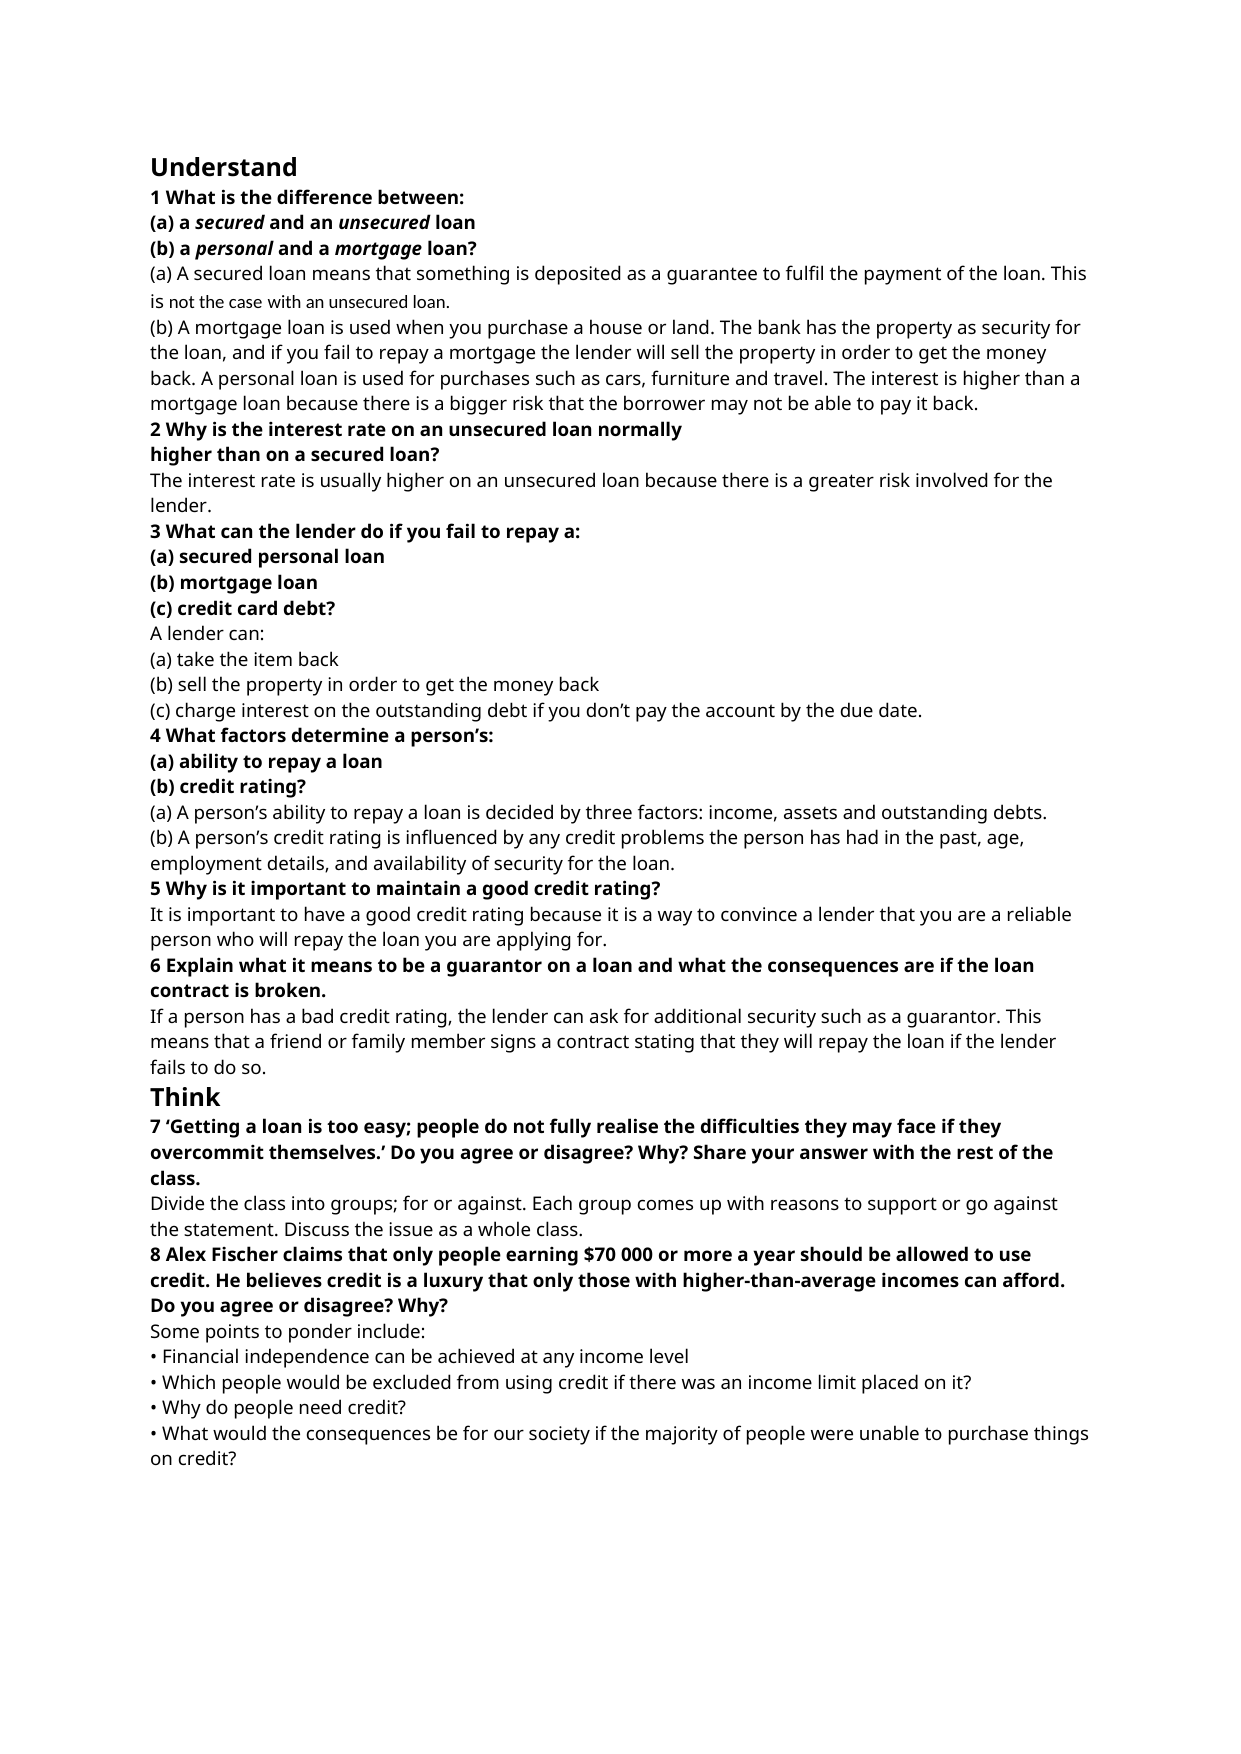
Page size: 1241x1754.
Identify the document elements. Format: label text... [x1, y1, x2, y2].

text 5 Why is it important to maintain a good credit rating? [150, 876, 1090, 901]
text 1 What is the difference between: [150, 184, 1090, 209]
text (c) charge interest on the outstanding debt if you don’t pay the account by the due date. [150, 697, 1090, 722]
text 3 What can the lender do if you fail to repay a: [150, 518, 1090, 544]
text (b) mortgage loan [150, 569, 1090, 595]
text (a) take the item back [150, 646, 1090, 671]
text • Why do people need credit? [150, 1394, 1090, 1420]
text • What would the consequences be for our society if the majority of people were unable to purchase things on credit? [150, 1420, 1090, 1471]
text (c) credit card debt? [150, 595, 1090, 620]
text A lender can: [150, 620, 1090, 646]
text (b) A person’s credit rating is influenced by any credit problems the person has had in the past, age, employment details, and availability of security for the loan. [150, 824, 1090, 876]
text 8 Alex Fischer claims that only people earning $70 000 or more a year should be allowed to use credit. He believes credit is a luxury that only those with higher-than-average incomes can afford. Do you agree or disagree? Why? [150, 1241, 1090, 1318]
text (b) A mortgage loan is used when you purchase a house or land. The bank has the property as security for the loan, and if you fail to repay a mortgage the lender will sell the property in order to get the money back. A personal loan is used for purchases such as cars, furniture and travel. The interest is higher than a mortgage loan because there is a bigger risk that the borrower may not be able to pay it back. [150, 314, 1090, 416]
text 6 Explain what it means to be a guarantor on a loan and what the consequences are if the loan contract is broken. [150, 952, 1090, 1003]
text (b) a personal and a mortgage loan? [150, 235, 1090, 261]
text Think [150, 1080, 1090, 1114]
text It is important to have a good credit rating because it is a way to convince a lender that you are a reliable person who will repay the loan you are applying for. [150, 901, 1090, 952]
text Some points to ponder include: [150, 1318, 1090, 1343]
text 7 ‘Getting a loan is too easy; people do not fully realise the difficulties they may face if they overcommit themselves.’ Do you agree or disagree? Why? Share your answer with the rest of the class. [150, 1114, 1090, 1190]
text Understand [150, 150, 1090, 184]
text The interest rate is usually higher on an unsecured loan because there is a greater risk involved for the lender. [150, 467, 1090, 518]
text 2 Why is the interest rate on an unsecured loan normally [150, 416, 1090, 442]
text (a) A secured loan means that something is deposited as a guarantee to fulfil the payment of the loan. This is not the case with an unsecured loan. [150, 261, 1090, 314]
text (a) A person’s ability to repay a loan is decided by three factors: income, assets and outstanding debts. [150, 799, 1090, 824]
text (b) sell the property in order to get the money back [150, 671, 1090, 697]
text 4 What factors determine a person’s: [150, 722, 1090, 748]
text higher than on a secured loan? [150, 442, 1090, 467]
text Divide the class into groups; for or against. Each group comes up with reasons to support or go against the statement. Discuss the issue as a whole class. [150, 1190, 1090, 1241]
text • Which people would be excluded from using credit if there was an income limit placed on it? [150, 1369, 1090, 1394]
text • Financial independence can be achieved at any income level [150, 1343, 1090, 1369]
text (b) credit rating? [150, 773, 1090, 799]
text If a person has a bad credit rating, the lender can ask for additional security such as a guarantor. This means that a friend or family member signs a contract stating that they will repay the loan if the lender fails to do so. [150, 1003, 1090, 1080]
text (a) ability to repay a loan [150, 748, 1090, 773]
text (a) secured personal loan [150, 544, 1090, 569]
text (a) a secured and an unsecured loan [150, 209, 1090, 235]
